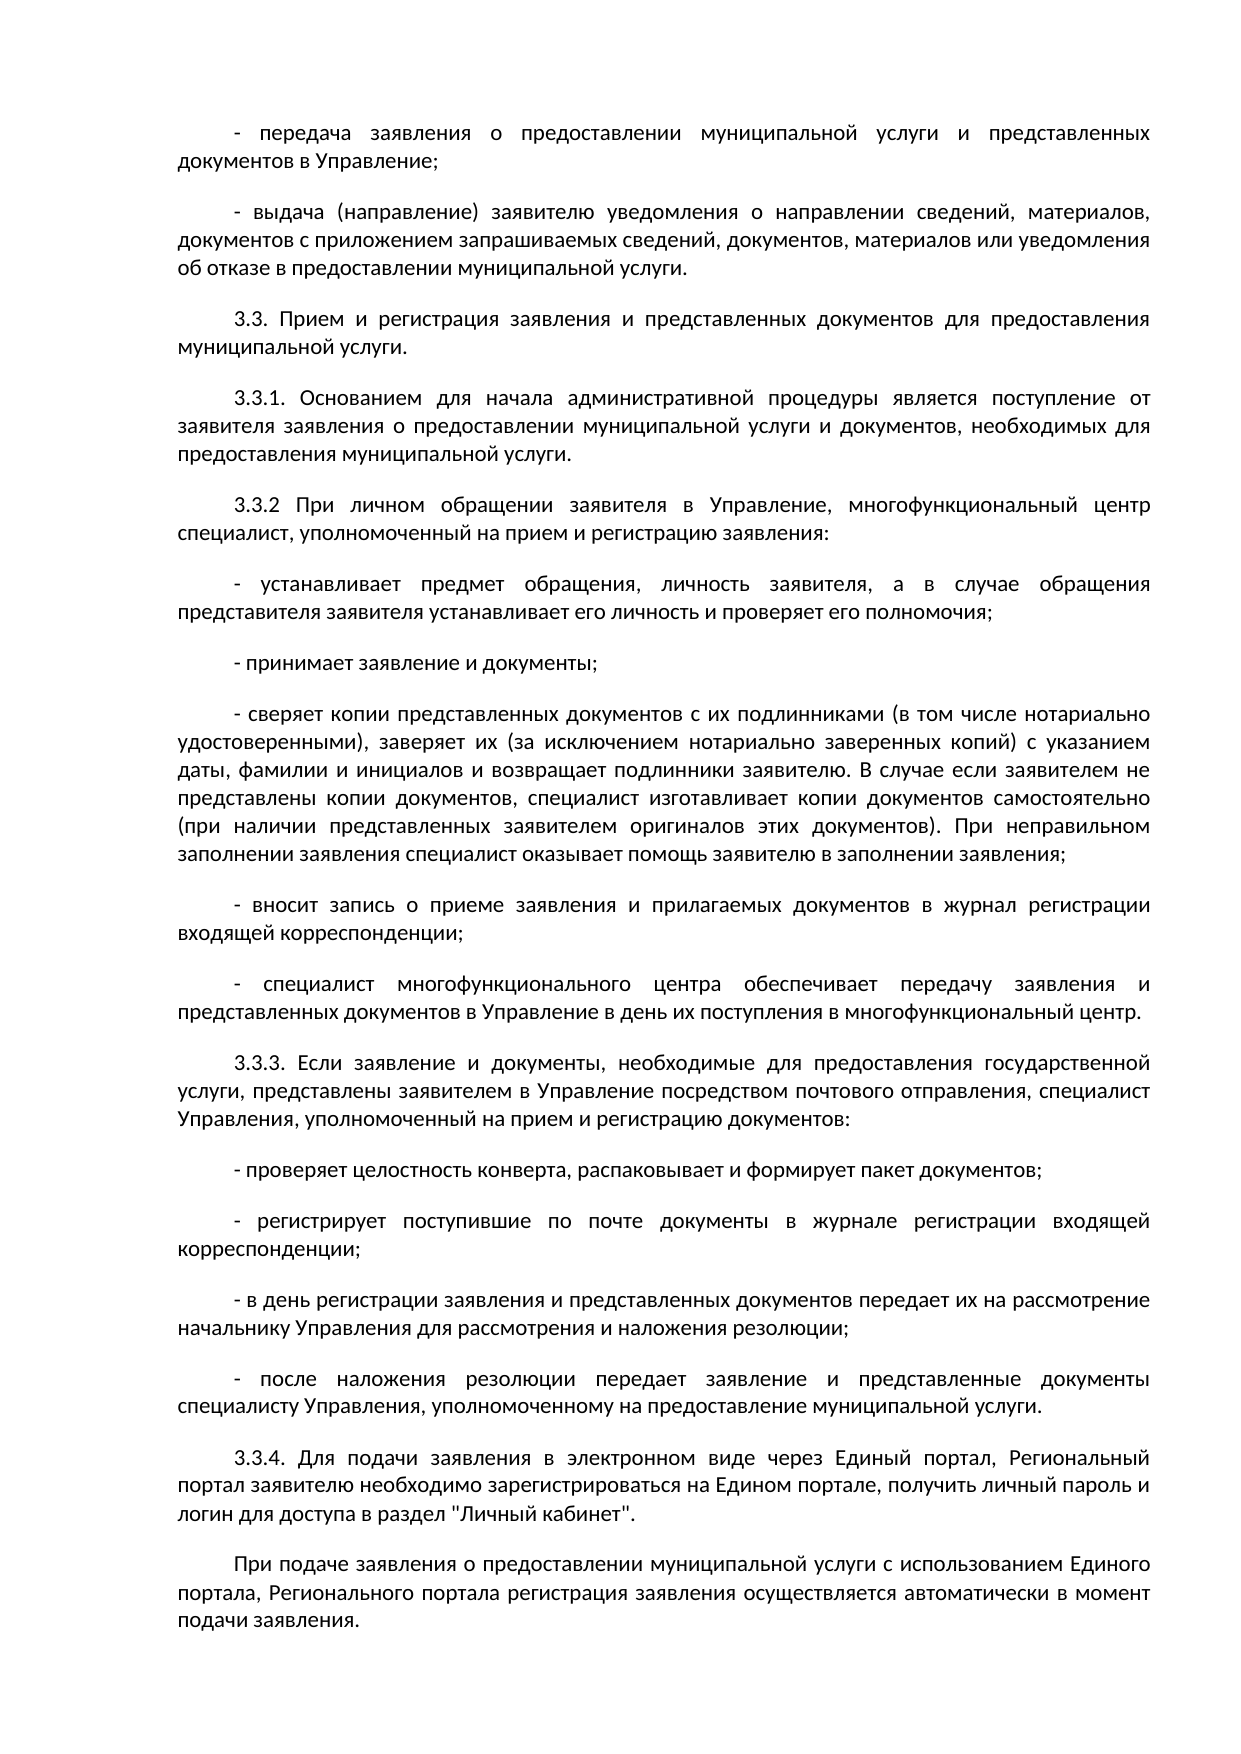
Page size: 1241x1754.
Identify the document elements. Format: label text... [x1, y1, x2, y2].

text 3.3.1. Основанием для начала административной процедуры является поступление от заявителя заявления о предоставлении муниципальной услуги и документов, необходимых для предоставления муниципальной услуги. [177, 383, 1152, 467]
text 3.3.3. Если заявление и документы, необходимые для предоставления государственной услуги, представлены заявителем в Управление посредством почтового отправления, специалист Управления, уполномоченный на прием и регистрацию документов: [177, 1048, 1152, 1132]
text - регистрирует поступившие по почте документы в журнале регистрации входящей корреспонденции; [177, 1206, 1152, 1262]
text - передача заявления о предоставлении муниципальной услуги и представленных документов в Управление; [177, 118, 1152, 174]
text - специалист многофункционального центра обеспечивает передачу заявления и представленных документов в Управление в день их поступления в многофункциональный центр. [177, 969, 1152, 1025]
text - устанавливает предмет обращения, личность заявителя, а в случае обращения представителя заявителя устанавливает его личность и проверяет его полномочия; [177, 569, 1152, 625]
text 3.3.4. Для подачи заявления в электронном виде через Единый портал, Региональный портал заявителю необходимо зарегистрироваться на Едином портале, получить личный пароль и логин для доступа в раздел "Личный кабинет". [177, 1443, 1152, 1527]
text - сверяет копии представленных документов с их подлинниками (в том числе нотариально удостоверенными), заверяет их (за исключением нотариально заверенных копий) с указанием даты, фамилии и инициалов и возвращает подлинники заявителю. В случае если заявителем не представлены копии документов, специалист изготавливает копии документов самостоятельно (при наличии представленных заявителем оригиналов этих документов). При неправильном заполнении заявления специалист оказывает помощь заявителю в заполнении заявления; [177, 699, 1152, 867]
text При подаче заявления о предоставлении муниципальной услуги с использованием Единого портала, Регионального портала регистрация заявления осуществляется автоматически в момент подачи заявления. [177, 1549, 1152, 1634]
text - выдача (направление) заявителю уведомления о направлении сведений, материалов, документов с приложением запрашиваемых сведений, документов, материалов или уведомления об отказе в предоставлении муниципальной услуги. [177, 197, 1152, 281]
text - вносит запись о приеме заявления и прилагаемых документов в журнал регистрации входящей корреспонденции; [177, 890, 1152, 946]
text - после наложения резолюции передает заявление и представленные документы специалисту Управления, уполномоченному на предоставление муниципальной услуги. [177, 1364, 1152, 1420]
text - проверяет целостность конверта, распаковывает и формирует пакет документов; [177, 1155, 1152, 1183]
text 3.3. Прием и регистрация заявления и представленных документов для предоставления муниципальной услуги. [177, 304, 1152, 360]
text - принимает заявление и документы; [177, 648, 1152, 676]
text 3.3.2 При личном обращении заявителя в Управление, многофункциональный центр специалист, уполномоченный на прием и регистрацию заявления: [177, 490, 1152, 546]
text - в день регистрации заявления и представленных документов передает их на рассмотрение начальнику Управления для рассмотрения и наложения резолюции; [177, 1285, 1152, 1341]
